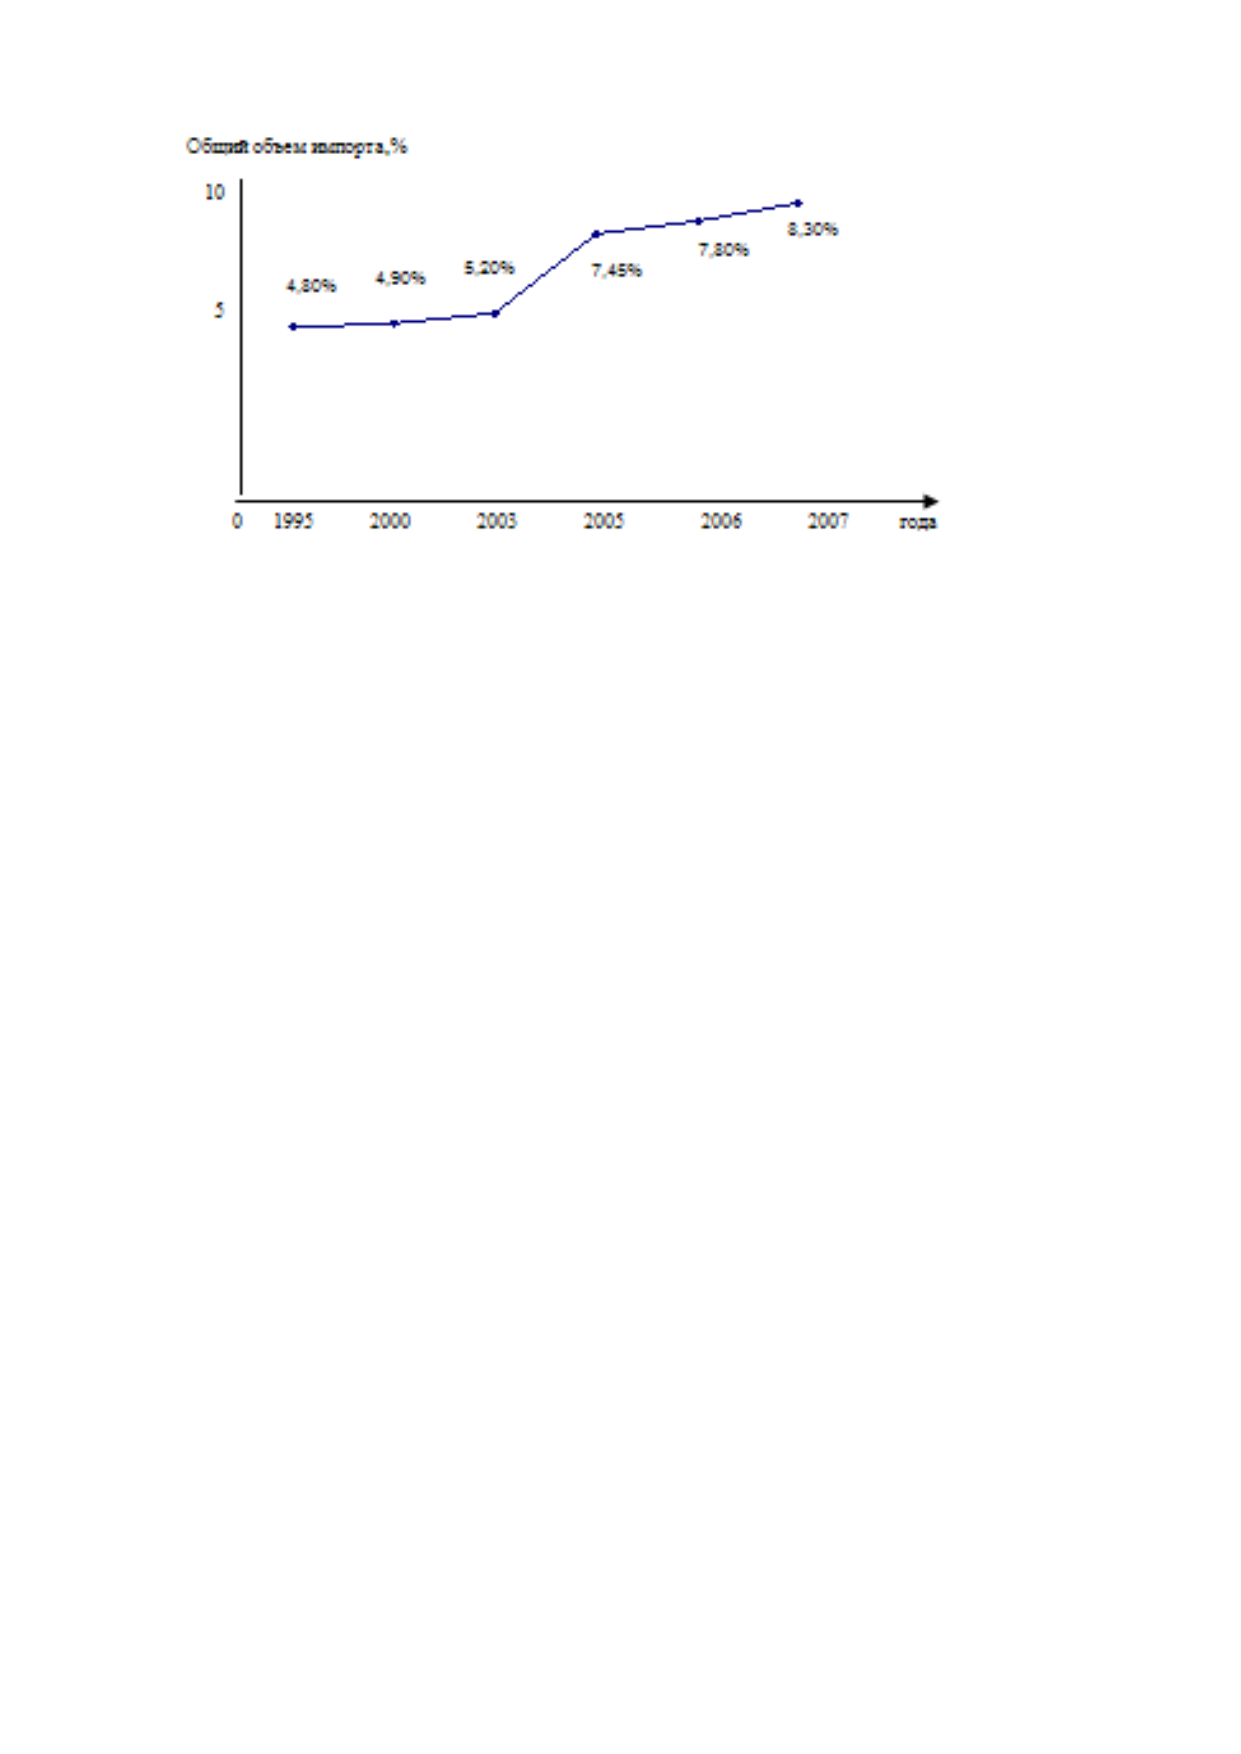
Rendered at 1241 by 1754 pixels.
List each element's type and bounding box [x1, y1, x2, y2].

picture [177, 118, 954, 542]
